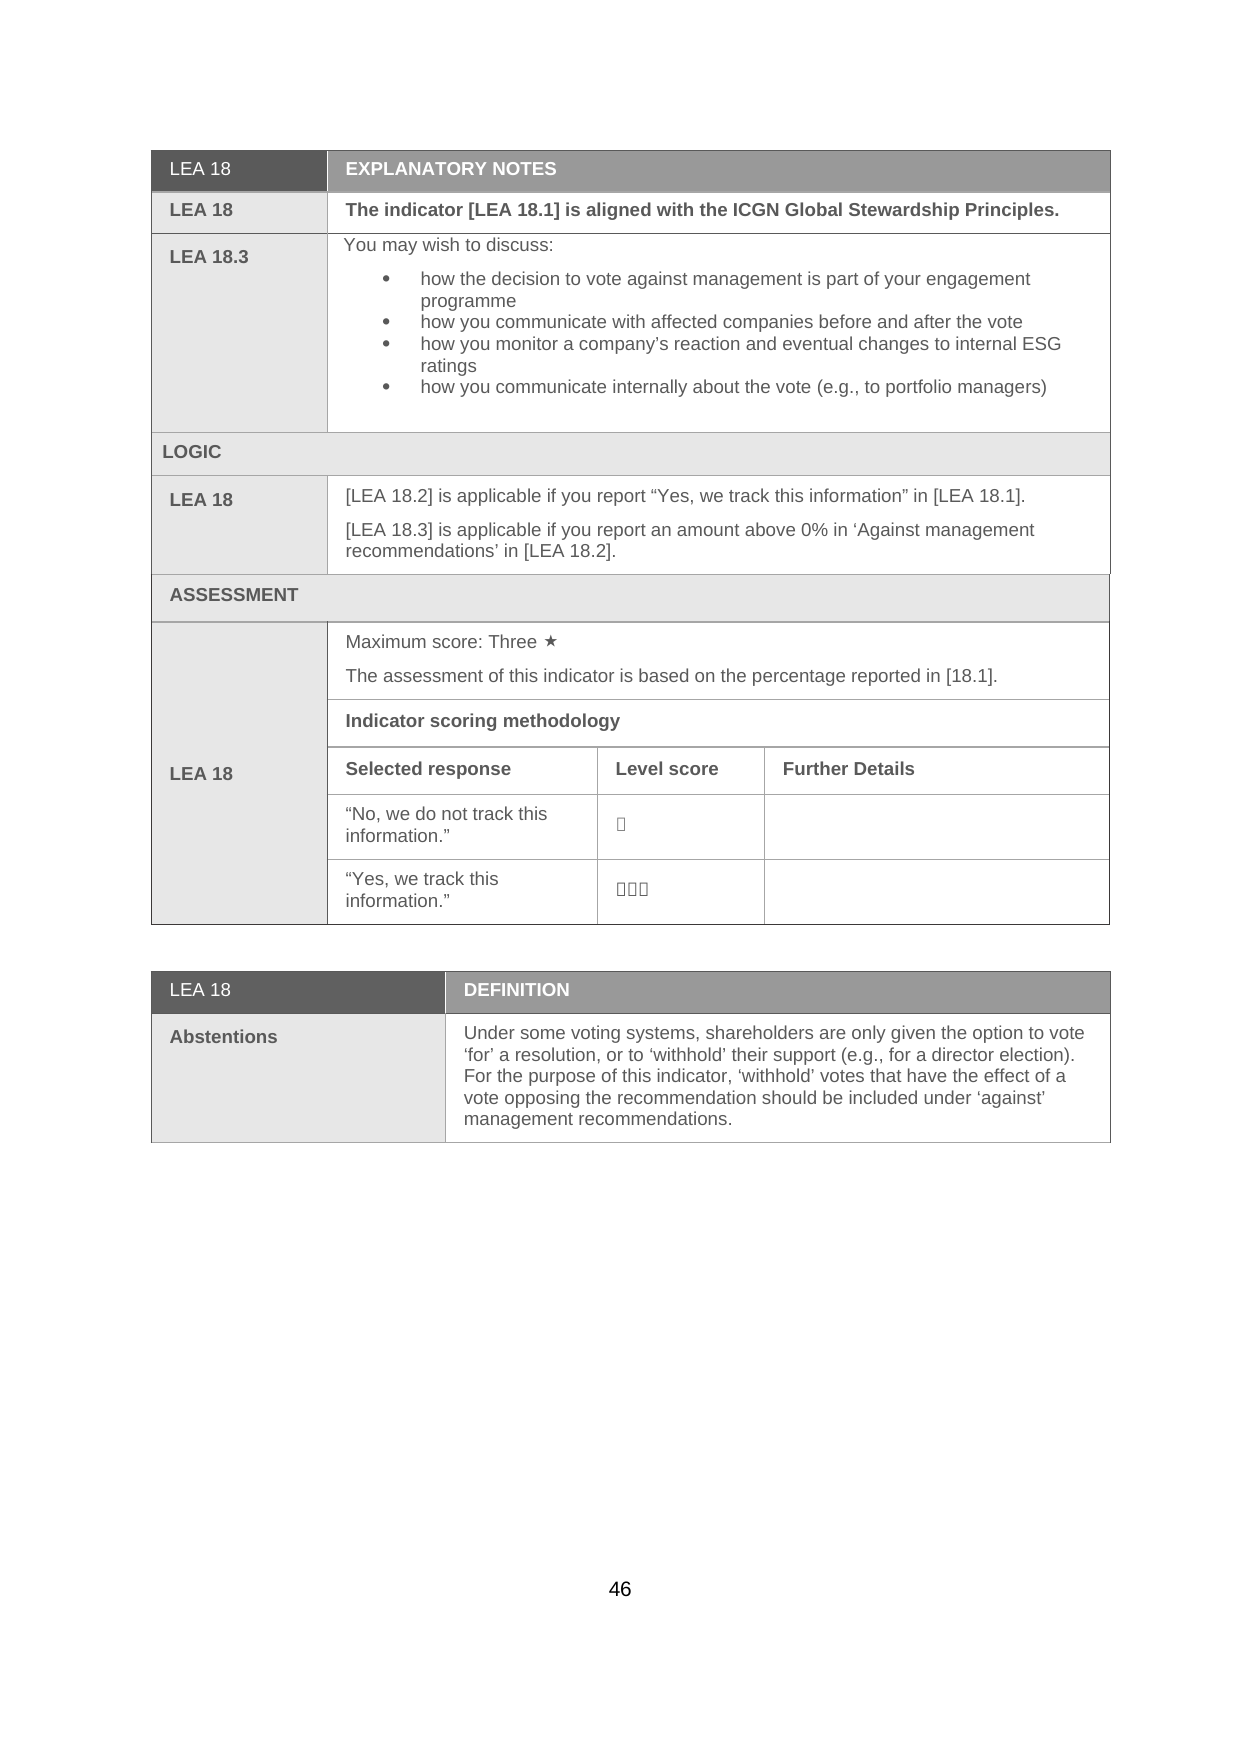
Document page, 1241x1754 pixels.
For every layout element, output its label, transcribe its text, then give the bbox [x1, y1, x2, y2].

table_header LEA 18 [152, 972, 445, 1013]
table_header DEFINITION [446, 972, 1110, 1013]
table_cell [LEA 18.2] is applicable if you report “Yes, we track this information” in [LEA 18.1]. [LEA 18.3] is applicable if you report an amount above 0% in ‘Against management recommendations’ in [LEA 18.2]. [328, 476, 1110, 574]
table_cell Indicator scoring methodology [328, 700, 1109, 746]
table_cell LEA 18 [152, 476, 327, 574]
table_cell  [598, 795, 764, 859]
table_cell LEA 18 [152, 623, 327, 924]
table_cell “Yes, we track this information.” [328, 860, 597, 924]
table_header EXPLANATORY NOTES [328, 151, 1110, 191]
table_cell “No, we do not track this information.” [328, 795, 597, 859]
table_cell [765, 795, 1109, 859]
table_cell LEA 18.3 [152, 234, 327, 432]
table_cell Further Details [765, 748, 1109, 794]
table_header LEA 18 [152, 151, 327, 191]
table_cell [765, 860, 1109, 924]
table_header ASSESSMENT [152, 575, 1109, 621]
table_cell Maximum score: Three The assessment of this indicator is based on the percentage reported in [18.1]. [328, 623, 1109, 699]
table_cell The indicator [LEA 18.1] is aligned with the ICGN Global Stewardship Principles. [328, 193, 1110, 233]
table_cell  [598, 860, 764, 924]
table_cell LEA 18 [152, 193, 327, 233]
table_cell Selected response [328, 748, 597, 794]
table_cell Abstentions [152, 1014, 445, 1142]
table_cell Under some voting systems, shareholders are only given the option to vote ‘for’ a resolution, or to ‘withhold’ their support (e.g., for a director election). For the purpose of this indicator, ‘withhold’ votes that have the effect of a vote opposing the recommendation should be included under ‘against’ management recommendations. [446, 1014, 1110, 1142]
table_cell Level score [598, 748, 764, 794]
table_cell LOGIC [152, 433, 1110, 475]
table_cell You may wish to discuss: how the decision to vote against management is part of your engagement programme how you communicate with affected companies before and after the vote how you monitor a company’s reaction and eventual changes to internal ESG ratings how you communicate internally about the vote (e.g., to portfolio managers) [328, 234, 1110, 432]
